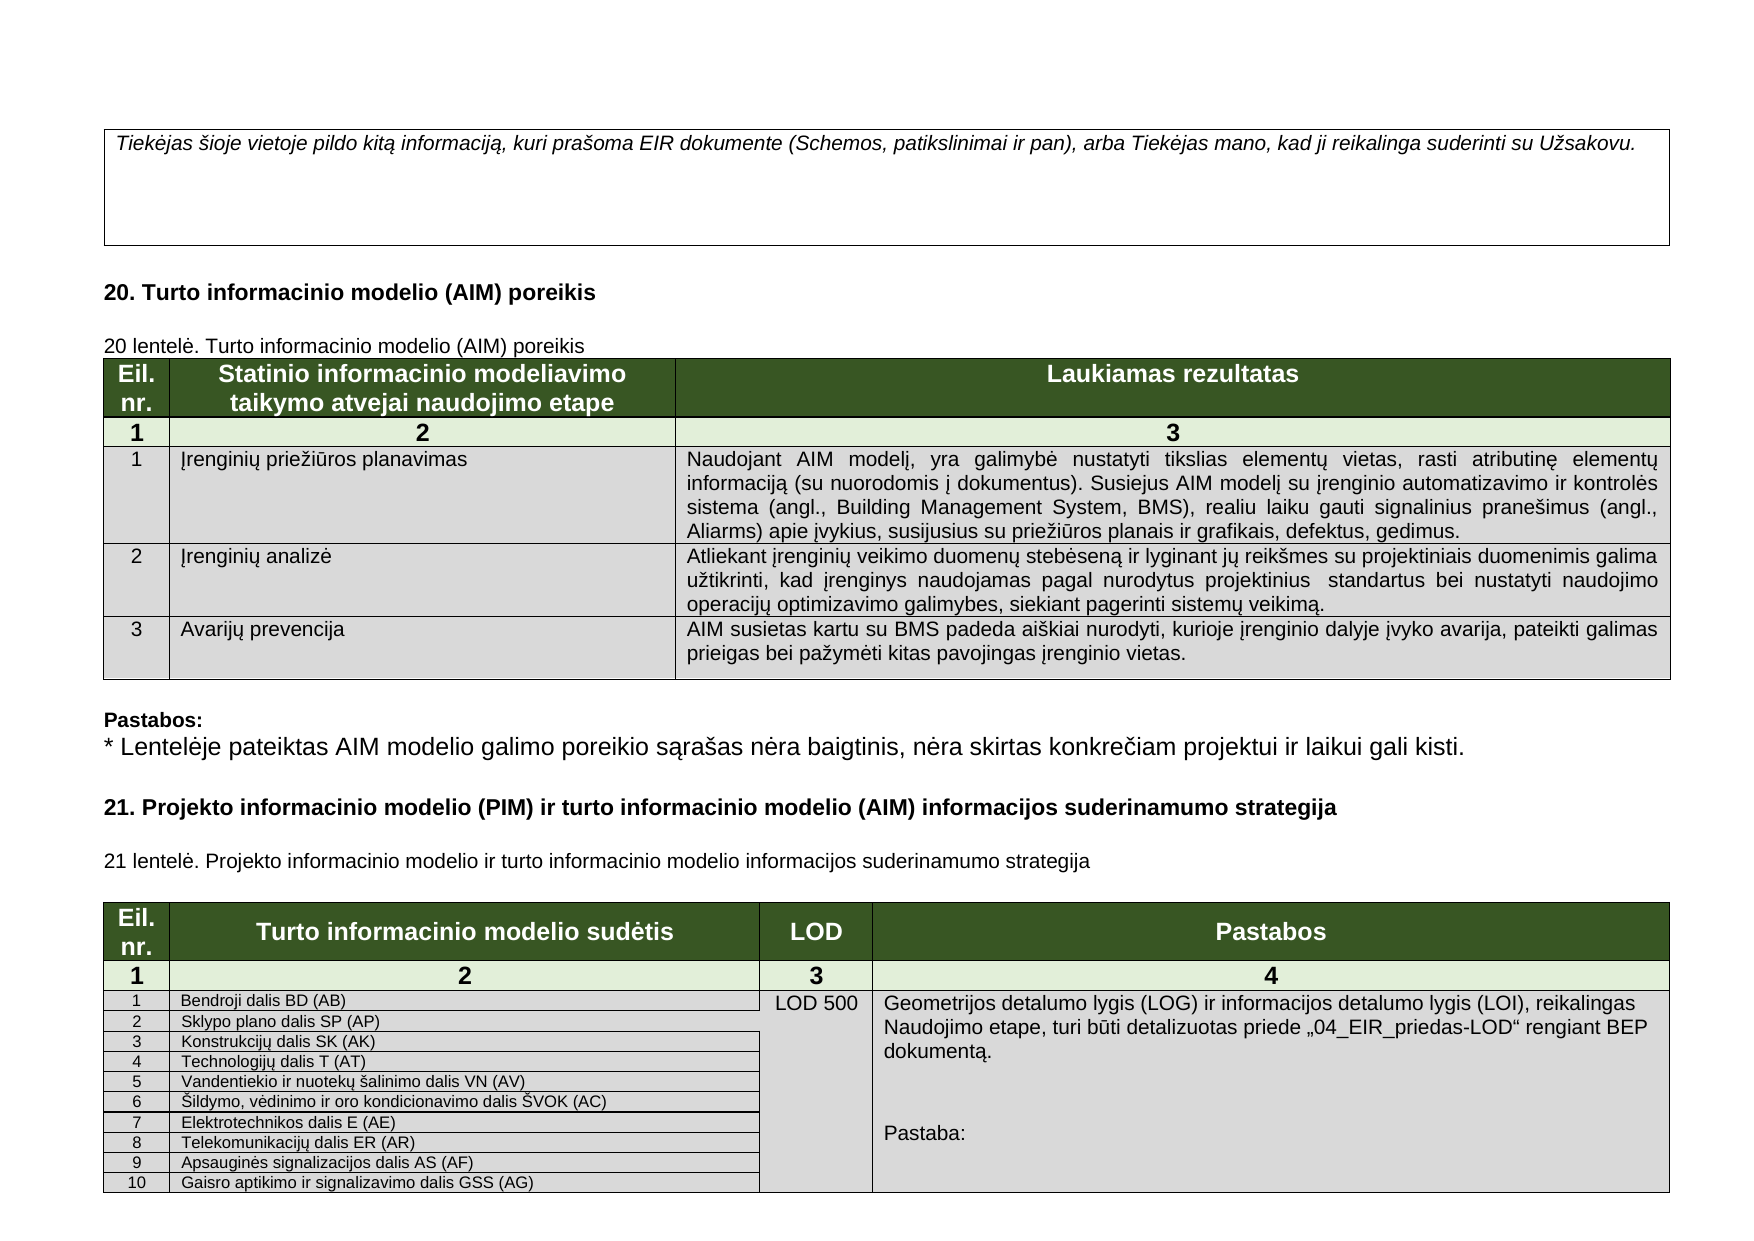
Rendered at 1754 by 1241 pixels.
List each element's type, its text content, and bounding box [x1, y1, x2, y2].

table_cell 8 [104, 1133, 169, 1152]
table_cell 1 [104, 418, 169, 446]
table_cell 9 [104, 1153, 169, 1172]
text Pastabos: [103, 708, 1670, 732]
table_header Laukiamas rezultatas [676, 359, 1670, 416]
table_cell Avarijų prevencija [170, 617, 675, 678]
table_header Statinio informacinio modeliavimo taikymo atvejai naudojimo etape [170, 359, 675, 416]
table_cell 1 [104, 961, 169, 990]
table_cell Šildymo, vėdinimo ir oro kondicionavimo dalis ŠVOK (AC) [170, 1092, 759, 1111]
table_cell Bendroji dalis BD (AB) [170, 991, 759, 1010]
table_cell LOD 500 [760, 991, 872, 1192]
table_cell Geometrijos detalumo lygis (LOG) ir informacijos detalumo lygis (LOI), reikalingas Naudojimo etape, turi būti detalizuotas priede „04_EIR_priedas-LOD“ rengiant BEP dokumentą. Pastaba: LOD 500 lygyje numatomas toks pat LOG, kaip ir kituose projekto etapuose numatytuose LOD lygiuose. LOG lygis gali būti ir žemesnis, siekiant sumažinti modelio apkrovimą eksploatavimui nereikalinga informacija, bet tokie atvejai derinami su Užsakovu ruošiant informaciją perdavimui. Modeliai turi būti išvalyti nuo darbinių modelių, neturėti perteklinės grafinės informacijos (armatūra, laidai ar pan.), kuri neturi taikymo paskirties turto eksploatavimo etape. Turto modeliai turi būti koordinuoti pagal realią situaciją statybos aikštelėje. LOI išlieka nepakitęs. [873, 991, 1669, 1192]
table_header Eil. nr. [104, 903, 169, 960]
table_cell Gaisro aptikimo ir signalizavimo dalis GSS (AG) [170, 1173, 759, 1192]
table_cell 4 [104, 1052, 169, 1071]
table_header Turto informacinio modelio sudėtis [170, 903, 759, 960]
table_cell Vandentiekio ir nuotekų šalinimo dalis VN (AV) [170, 1072, 759, 1091]
table_cell 3 [104, 1032, 169, 1051]
table_cell 2 [170, 418, 675, 446]
table_cell Sklypo plano dalis SP (AP) [170, 1011, 760, 1031]
table_header LOD [760, 903, 872, 960]
table_cell 2 [104, 544, 169, 616]
table_cell 1 [104, 447, 169, 543]
table_cell Technologijų dalis T (AT) [170, 1052, 759, 1071]
table_header Tiekėjas šioje vietoje pildo kitą informaciją, kuri prašoma EIR dokumente (Schemos, patikslinimai ir pan), arba Tiekėjas mano, kad ji reikalinga suderinti su Užsakovu. [105, 130, 1669, 245]
table_cell 10 [104, 1173, 169, 1192]
table_cell Konstrukcijų dalis SK (AK) [170, 1032, 759, 1051]
table_cell 3 [104, 617, 169, 678]
table_cell 1 [104, 991, 169, 1010]
table_cell Įrenginių priežiūros planavimas [170, 447, 675, 543]
table_cell AIM susietas kartu su BMS padeda aiškiai nurodyti, kurioje įrenginio dalyje įvyko avarija, pateikti galimas prieigas bei pažymėti kitas pavojingas įrenginio vietas. [676, 617, 1670, 678]
table_cell Įrenginių analizė [170, 544, 675, 616]
table_cell Atliekant įrenginių veikimo duomenų stebėseną ir lyginant jų reikšmes su projektiniais duomenimis galima užtikrinti, kad įrenginys naudojamas pagal nurodytus projektinius standartus bei nustatyti naudojimo operacijų optimizavimo galimybes, siekiant pagerinti sistemų veikimą. [676, 544, 1670, 616]
subtitle 20. Turto informacinio modelio (AIM) poreikis [103, 279, 1670, 305]
text 20 lentelė. Turto informacinio modelio (AIM) poreikis [103, 334, 1670, 358]
table_cell 5 [104, 1072, 169, 1091]
table_cell Elektrotechnikos dalis E (AE) [170, 1113, 759, 1132]
table_header Eil. nr. [104, 359, 169, 416]
table_cell 7 [104, 1113, 169, 1132]
text 21 lentelė. Projekto informacinio modelio ir turto informacinio modelio informacijos suderinamumo strategija [103, 849, 1670, 873]
subtitle 21. Projekto informacinio modelio (PIM) ir turto informacinio modelio (AIM) informacijos suderinamumo strategija [103, 794, 1670, 820]
table_cell 2 [104, 1011, 169, 1031]
table_cell 3 [676, 418, 1670, 446]
table_cell Naudojant AIM modelį, yra galimybė nustatyti tikslias elementų vietas, rasti atributinę elementų informaciją (su nuorodomis į dokumentus). Susiejus AIM modelį su įrenginio automatizavimo ir kontrolės sistema (angl., Building Management System, BMS), realiu laiku gauti signalinius pranešimus (angl., Aliarms) apie įvykius, susijusius su priežiūros planais ir grafikais, defektus, gedimus. [676, 447, 1670, 543]
table_cell Telekomunikacijų dalis ER (AR) [170, 1133, 759, 1152]
table_cell 6 [104, 1092, 169, 1111]
table_header Pastabos [873, 903, 1669, 960]
text * Lentelėje pateiktas AIM modelio galimo poreikio sąrašas nėra baigtinis, nėra skirtas konkrečiam projektui ir laikui gali kisti. [103, 732, 1670, 761]
table_cell 2 [170, 961, 759, 990]
table_cell Apsauginės signalizacijos dalis AS (AF) [170, 1153, 759, 1172]
table_cell 3 [760, 961, 872, 990]
table_cell 4 [873, 961, 1669, 990]
